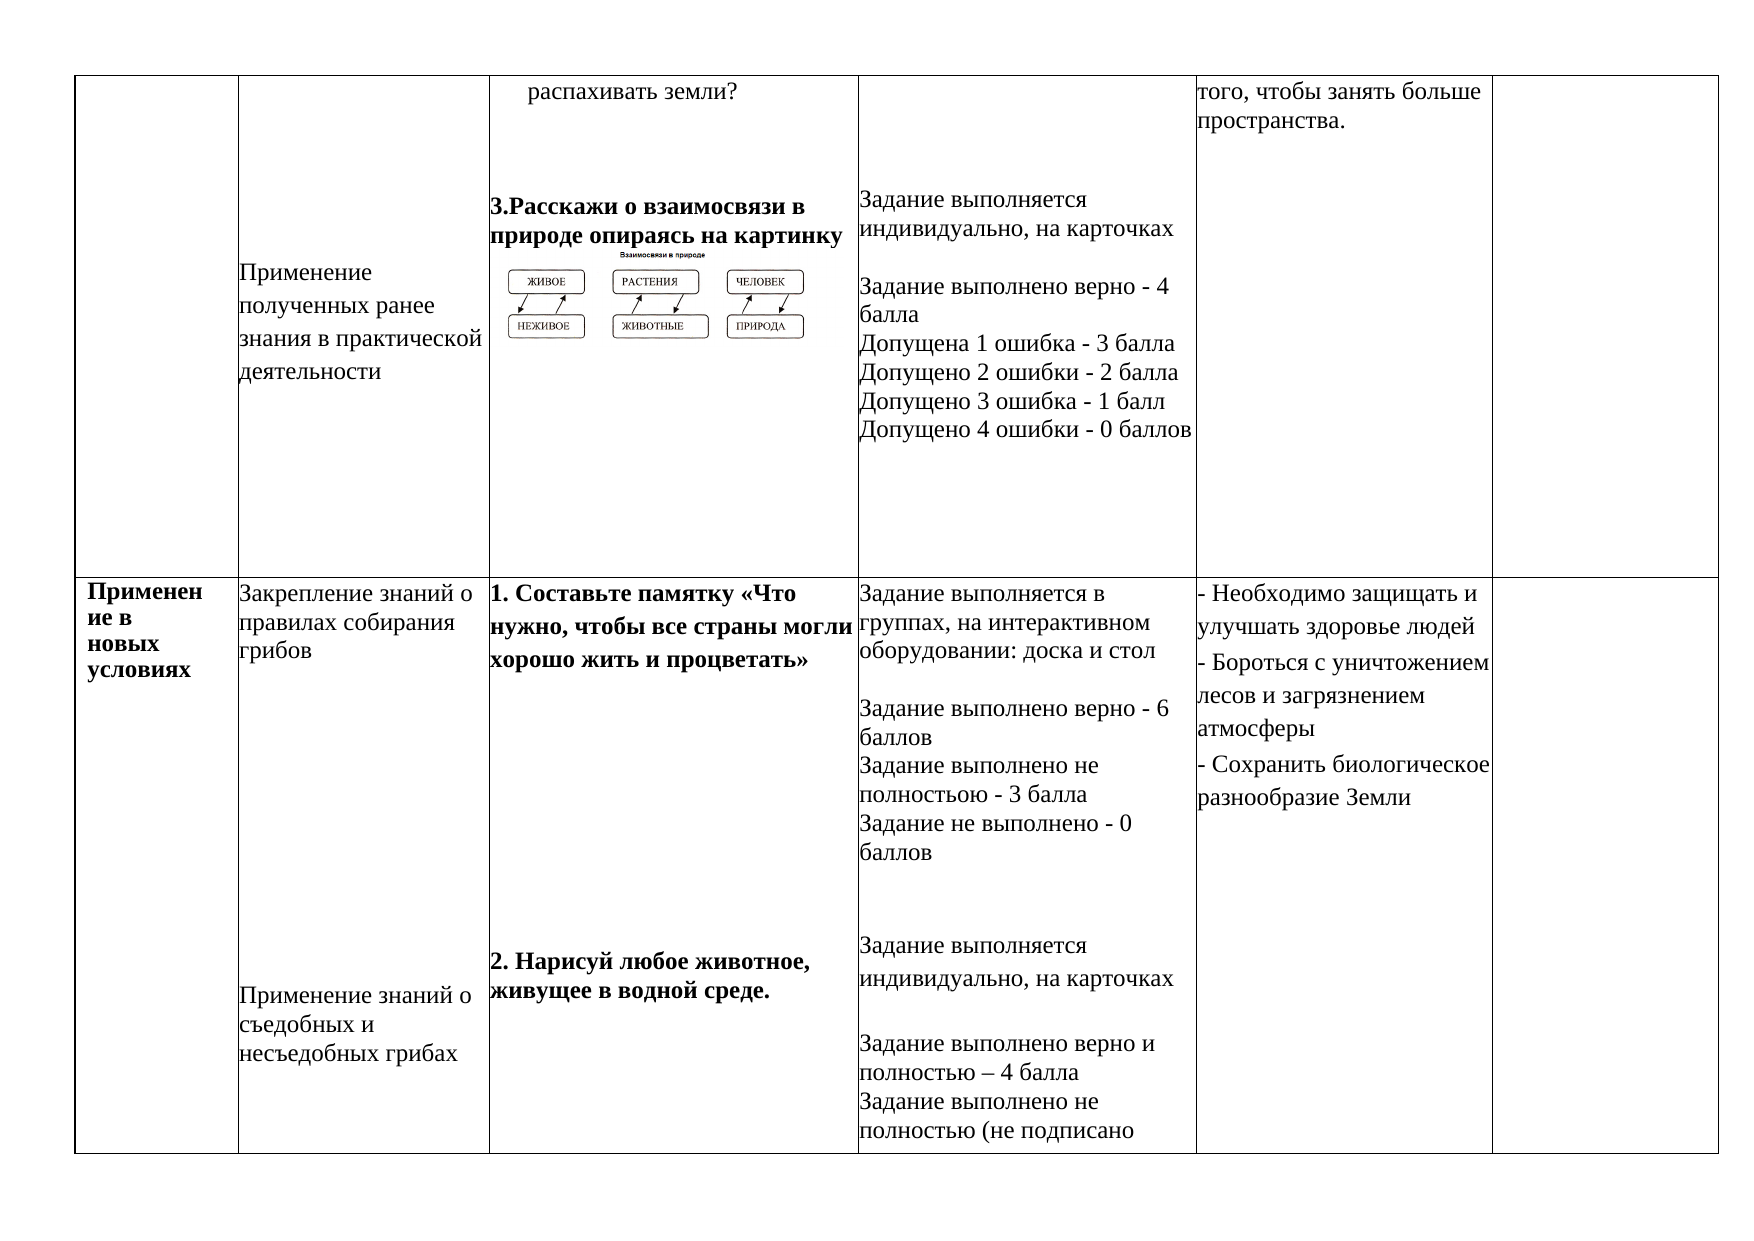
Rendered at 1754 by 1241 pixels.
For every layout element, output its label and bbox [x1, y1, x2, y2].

table_cell [1493, 76, 1718, 577]
table_cell [239, 76, 489, 577]
table_cell [859, 578, 1196, 1153]
table_cell [1197, 76, 1492, 577]
table_cell [76, 76, 238, 577]
table_cell [490, 578, 858, 1153]
table_cell [1493, 578, 1718, 1153]
table_cell [76, 578, 238, 1153]
table_cell [859, 76, 1196, 577]
table_cell [239, 578, 489, 1153]
picture [490, 248, 845, 347]
table_cell [1197, 578, 1492, 1153]
table_cell [490, 76, 858, 577]
